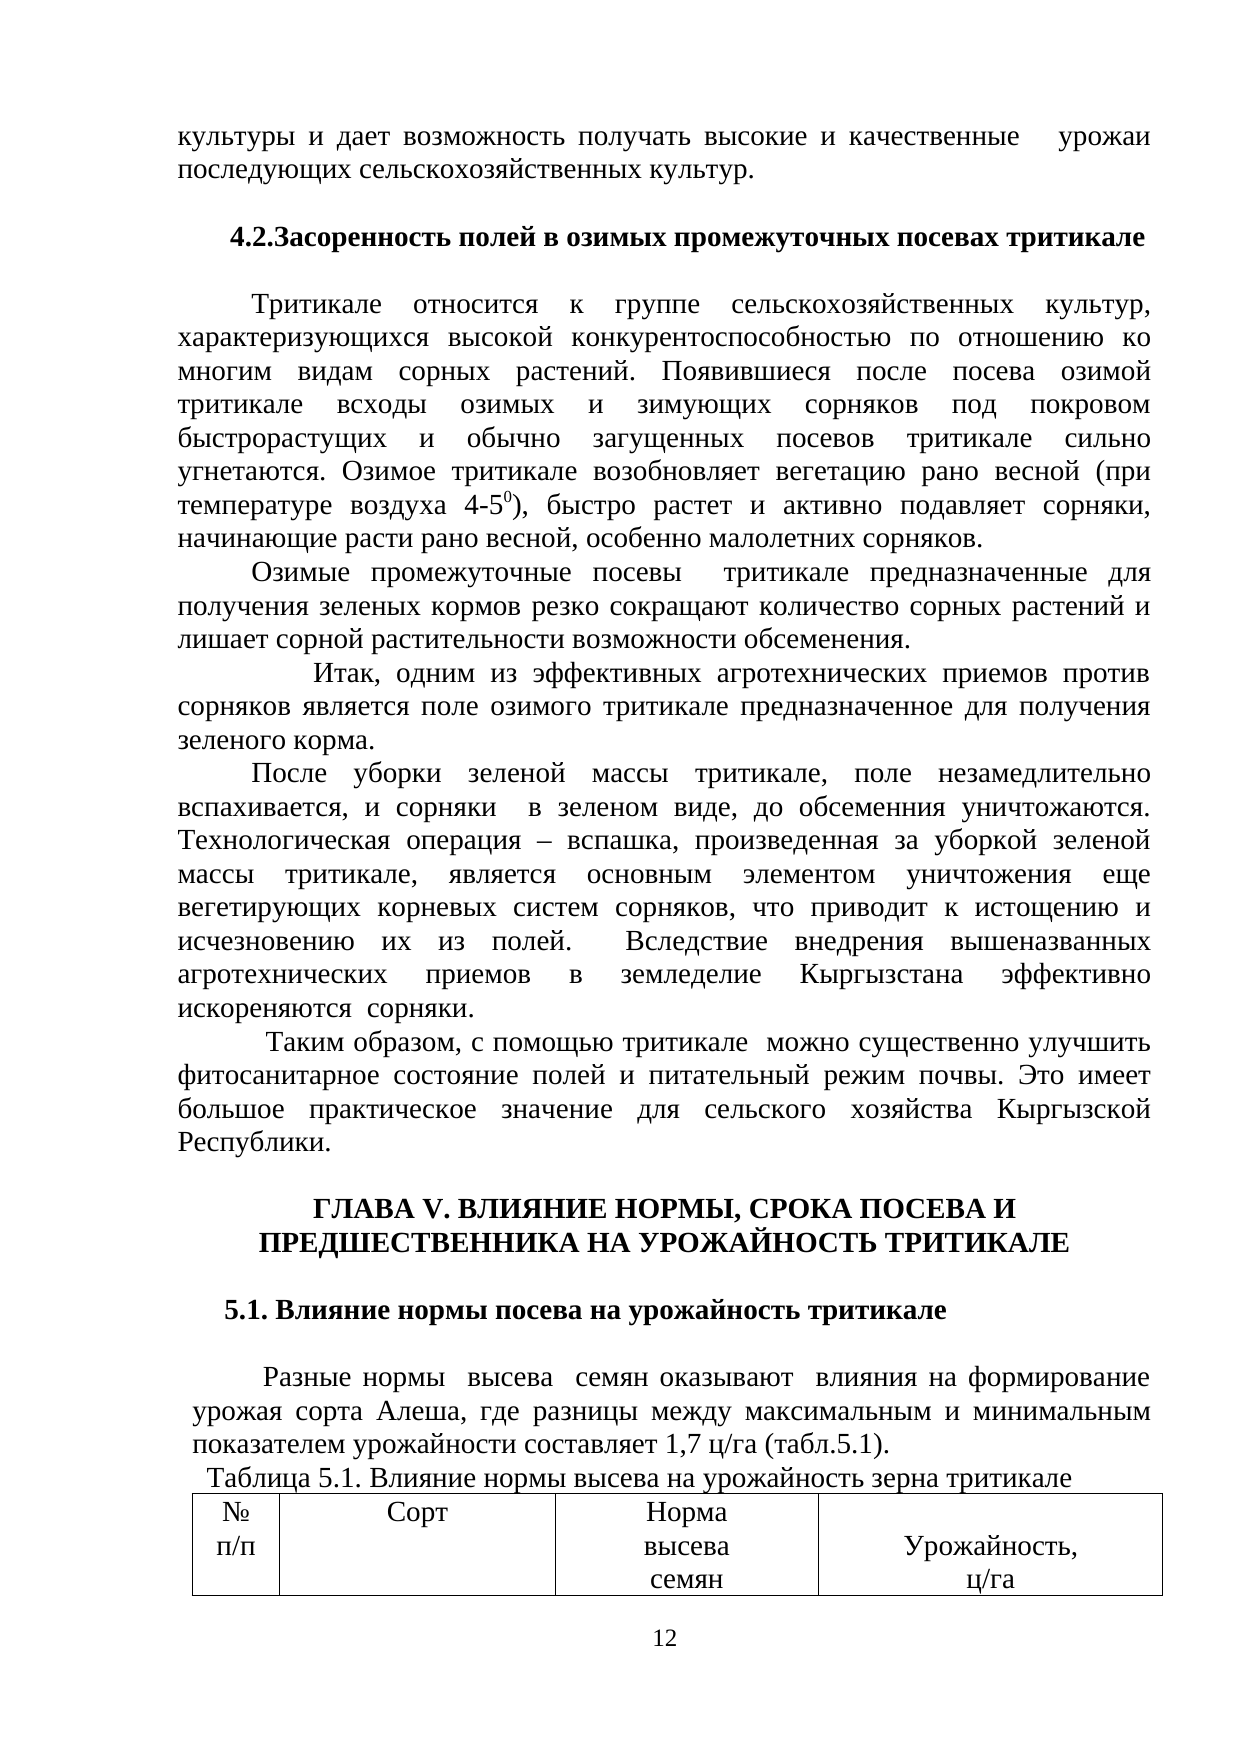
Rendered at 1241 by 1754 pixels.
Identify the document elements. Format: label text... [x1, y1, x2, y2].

text После уборки зеленой массы тритикале, поле незамедлительно вспахивается, и сорняки в зеленом виде, до обсеменния уничтожаются. Технологическая операция – вспашка, произведенная за уборкой зеленой массы тритикале, является основным элементом уничтожения еще вегетирующих корневых систем сорняков, что приводит к истощению и исчезновению их из полей. Вследствие внедрения вышеназванных агротехнических приемов в земледелие Кыргызстана эффективно искореняются сорняки. [177, 755, 1152, 1024]
text Разные нормы высева семян оказывают влияния на формирование урожая сорта Алеша, где разницы между максимальным и минимальным показателем урожайности составляет 1,7 ц/га (табл.5.1). [192, 1359, 1152, 1460]
table_header № п/п [193, 1494, 279, 1595]
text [177, 118, 1152, 185]
text Таким образом, с помощью тритикале можно существенно улучшить фитосанитарное состояние полей и питательный режим почвы. Это имеет большое практическое значение для сельского хозяйства Кыргызской Республики. [177, 1024, 1152, 1158]
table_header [556, 1494, 818, 1595]
text Таблица 5.1. Влияние нормы высева на урожайность зерна тритикале [177, 1460, 1152, 1493]
text Озимые промежуточные посевы тритикале предназначенные для получения зеленых кормов резко сокращают количество сорных растений и лишает сорной растительности возможности обсеменения. [177, 554, 1152, 655]
text Итак, одним из эффективных агротехнических приемов против сорняков является поле озимого тритикале предназначенное для получения зеленого корма. [177, 655, 1152, 755]
text 5.1. Влияние нормы посева на урожайность тритикале [224, 1292, 1152, 1326]
text Тритикале относится к группе сельскохозяйственных культур, характеризующихся высокой конкурентоспособностью по отношению ко многим видам сорных растений. Появившиеся после посева озимой тритикале всходы озимых и зимующих сорняков под покровом быстрорастущих и обычно загущенных посевов тритикале сильно угнетаются. Озимое тритикале возобновляет вегетацию рано весной (при температуре воздуха 4-50), быстро растет и активно подавляет сорняки, начинающие расти рано весной, особенно малолетних сорняков. [177, 286, 1152, 554]
text 4.2.Засоренность полей в озимых промежуточных посевах тритикале [224, 219, 1152, 252]
text ГЛАВА V. ВЛИЯНИЕ НОРМЫ, СРОКА ПОСЕВА И ПРЕДШЕСТВЕННИКА НА УРОЖАЙНОСТЬ ТРИТИКАЛЕ [177, 1191, 1152, 1258]
table_header Сорт [280, 1494, 555, 1595]
table_header Урожайность, ц/га [819, 1494, 1162, 1595]
